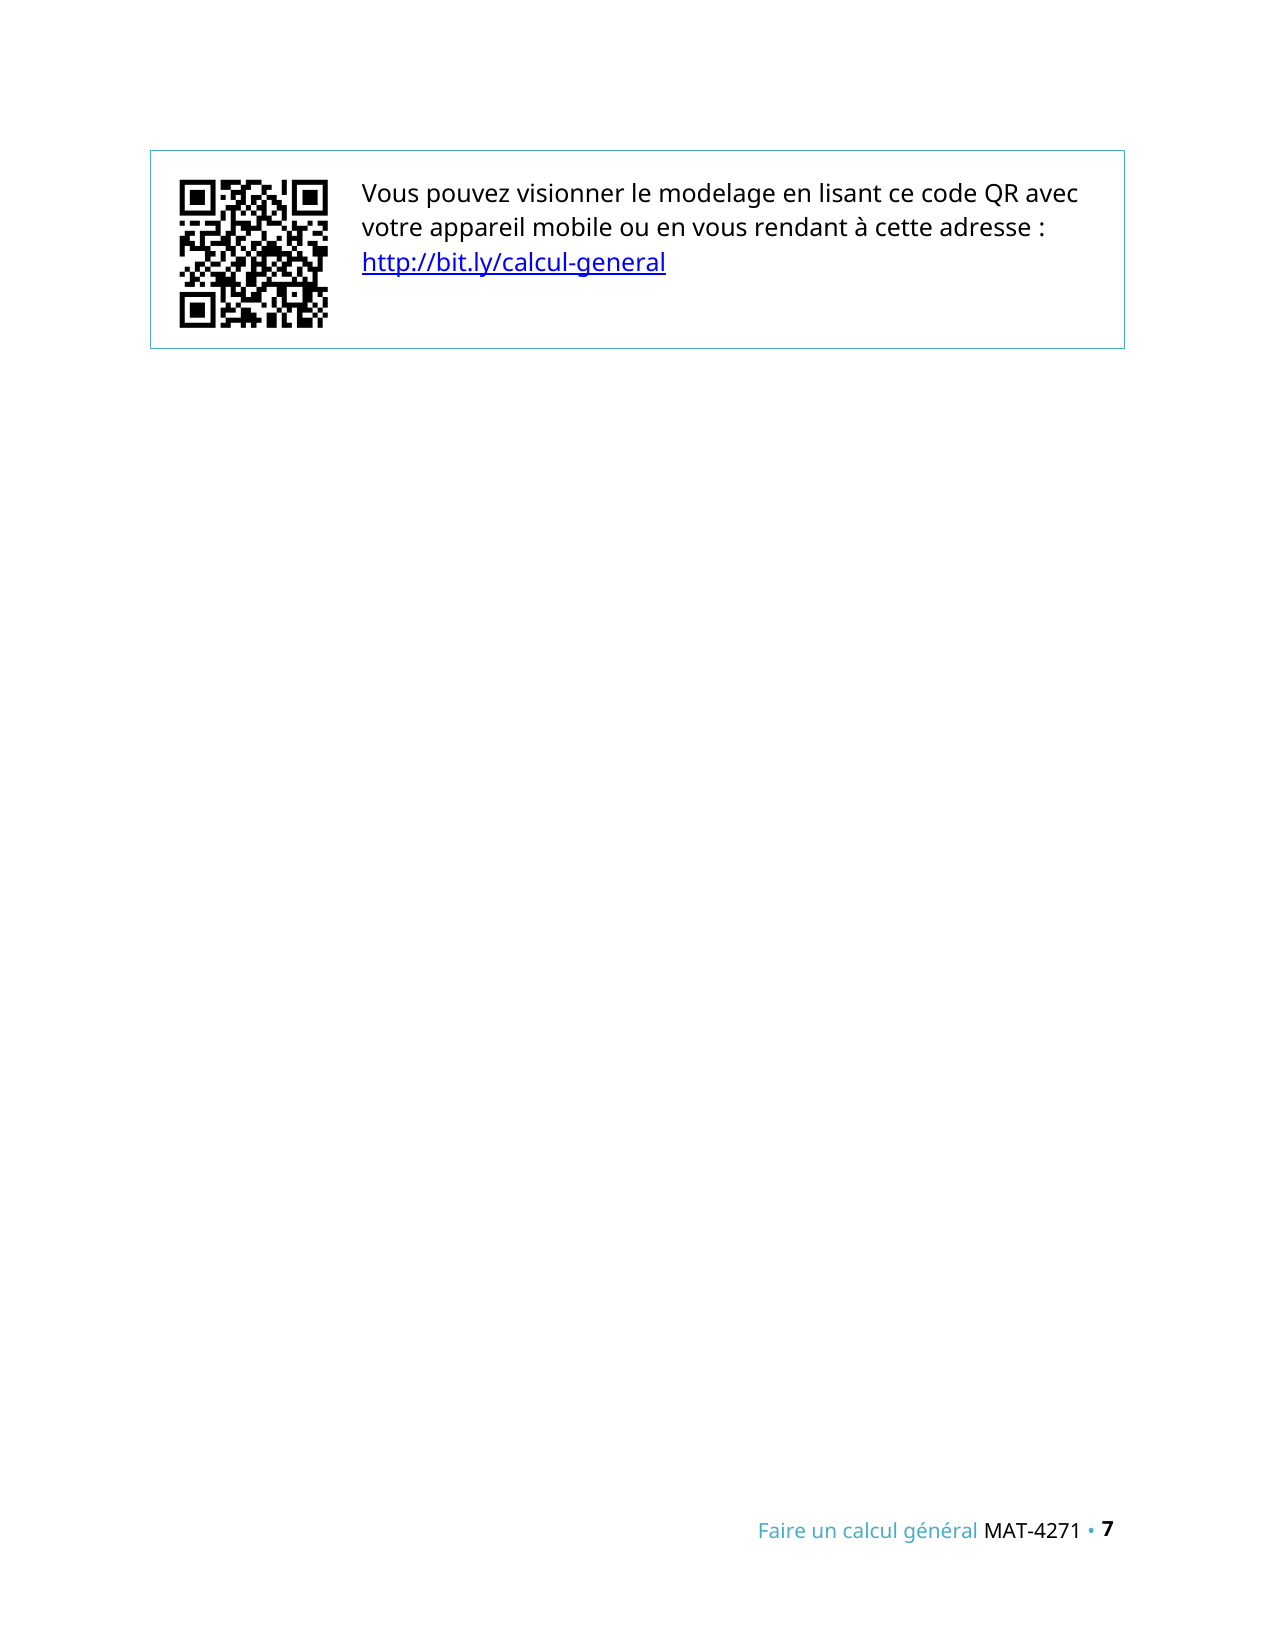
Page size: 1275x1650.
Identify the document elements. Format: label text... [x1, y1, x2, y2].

table_header Vous pouvez visionner le modelage en lisant ce code QR avec votre appareil mobile ou en vous rendant à cette adresse : http://bit.ly/calcul-general [151, 151, 1124, 347]
picture [159, 160, 343, 344]
